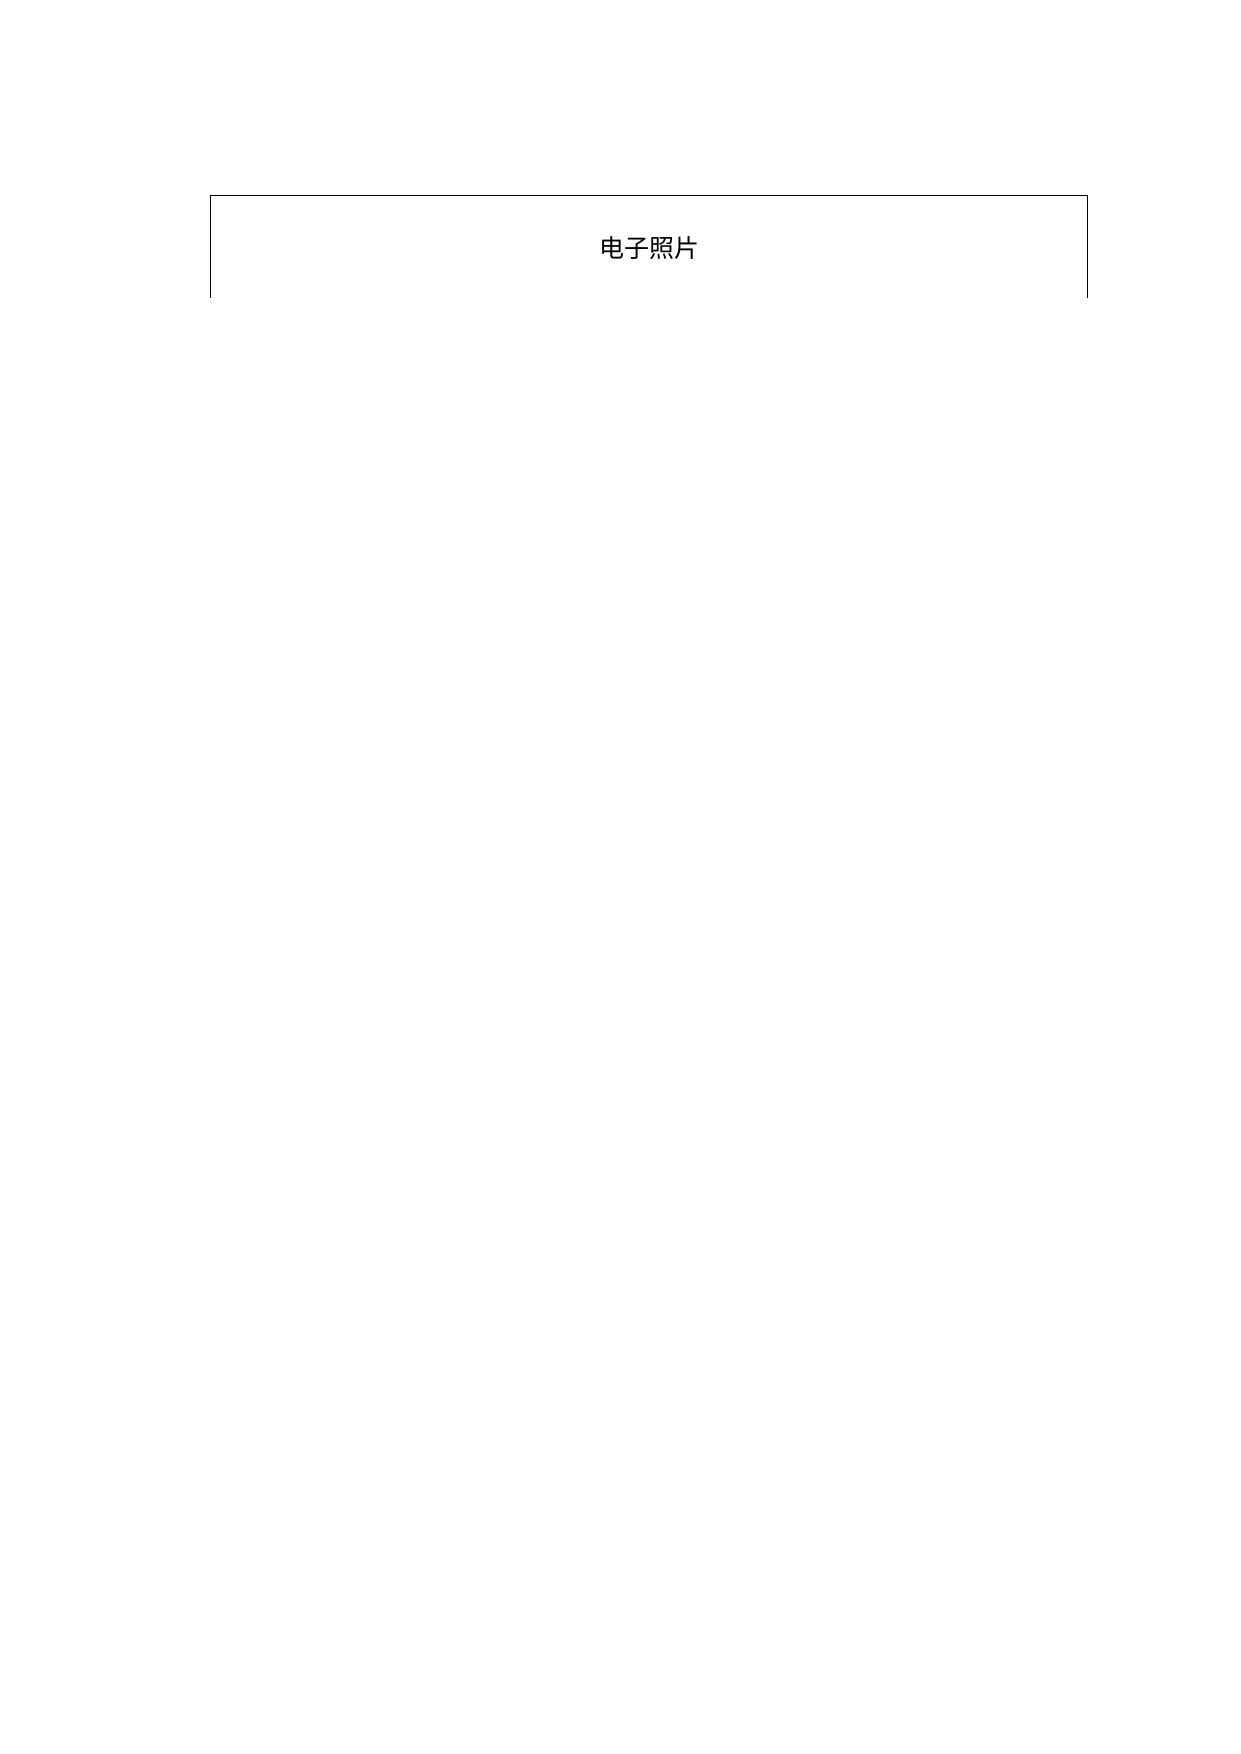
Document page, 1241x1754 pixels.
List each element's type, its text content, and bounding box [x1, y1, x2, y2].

table_header 近期彩色 电子照片 [211, 196, 1087, 298]
